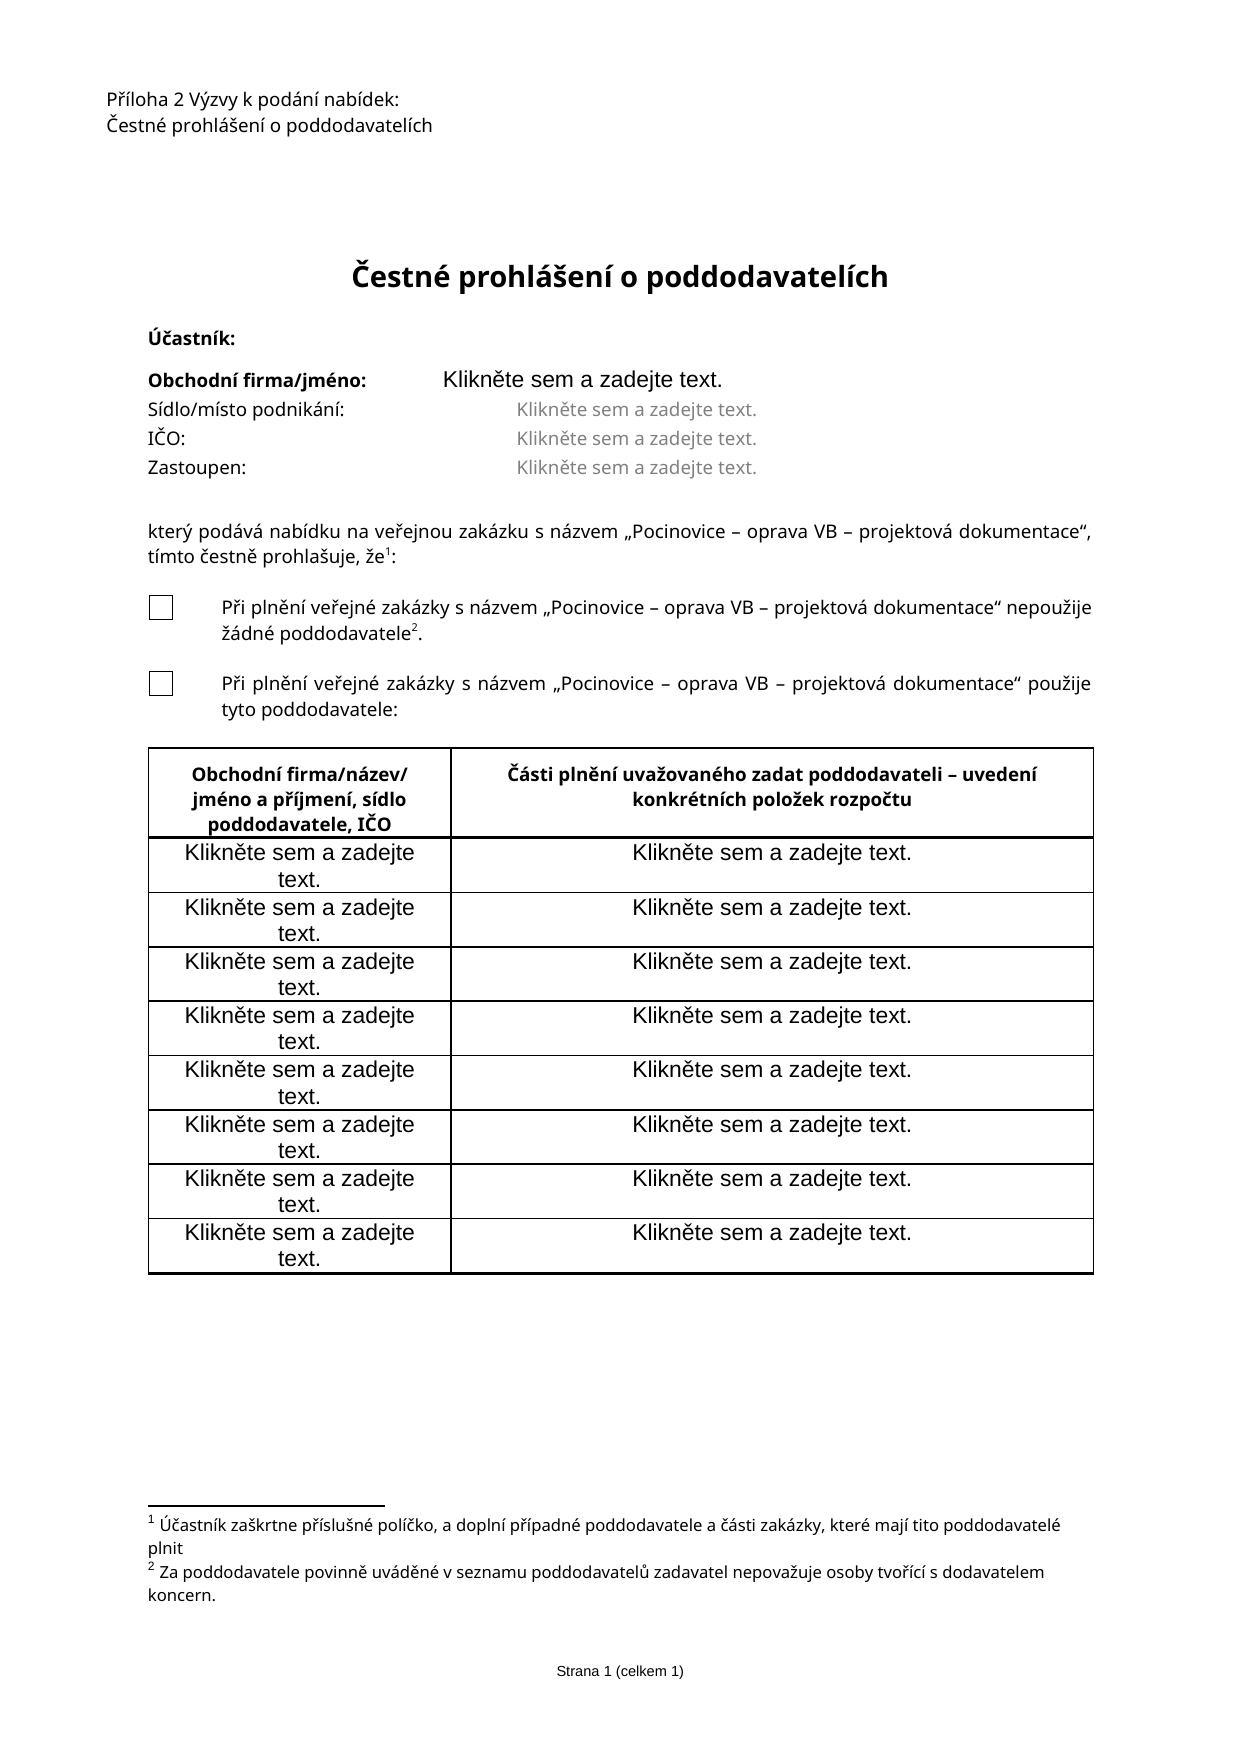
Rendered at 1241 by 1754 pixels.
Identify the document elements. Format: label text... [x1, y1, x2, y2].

table_header Části plnění uvažovaného zadat poddodavateli – uvedení konkrétních položek rozpočtu [452, 749, 1093, 836]
text Zastoupen: [148, 451, 1093, 480]
text který podává nabídku na veřejnou zakázku s názvem „Pocinovice – oprava VB – projektová dokumentace“, tímto čestně prohlašuje, že: [148, 518, 1093, 569]
text Sídlo/místo podnikání: [148, 393, 1093, 422]
text Obchodní firma/jméno: [148, 364, 1093, 393]
text Při plnění veřejné zakázky s názvem „Pocinovice – oprava VB – projektová dokumentace“ použije tyto poddodavatele: [148, 670, 1093, 721]
text Účastník: [148, 321, 1093, 352]
table_header Obchodní firma/název/ jméno a příjmení, sídlo poddodavatele, IČO [149, 749, 450, 836]
text IČO: [148, 422, 1093, 451]
title Čestné prohlášení o poddodavatelích [148, 256, 1093, 296]
text Při plnění veřejné zakázky s názvem „Pocinovice – oprava VB – projektová dokumentace“ nepoužije žádné poddodavatele. [148, 594, 1093, 645]
